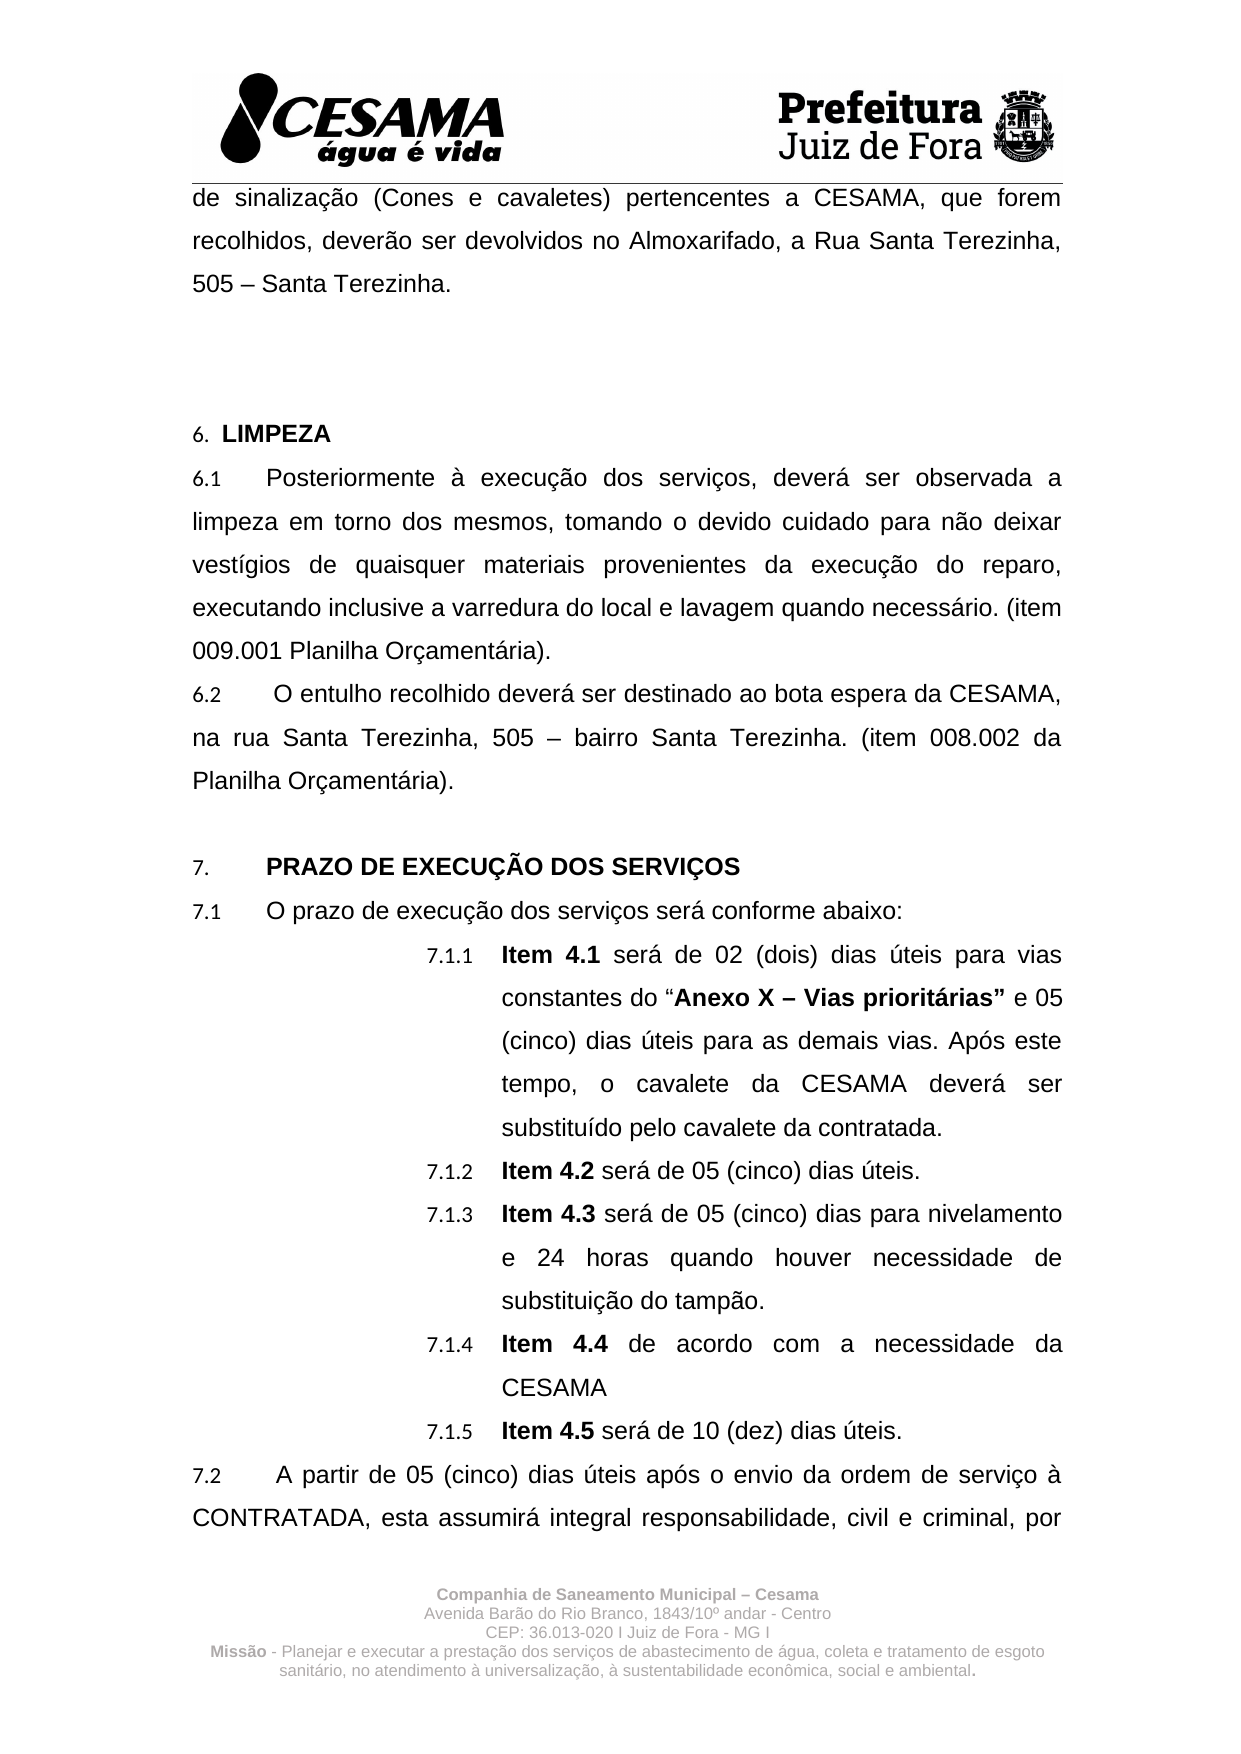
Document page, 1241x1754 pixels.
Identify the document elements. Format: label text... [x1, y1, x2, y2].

list O entulho recolhido deverá ser destinado ao bota espera da CESAMA, na rua Santa Terezinha, 505 – bairro Santa Terezinha. (item 008.002 da Planilha Orçamentária). [192, 679, 1063, 794]
list Item 4.1 será de 02 (dois) dias úteis para vias constantes do “Anexo X – Vias prioritárias” e 05 (cinco) dias úteis para as demais vias. Após este tempo, o cavalete da CESAMA deverá ser substituído pelo cavalete da contratada. [426, 939, 1063, 1141]
picture [192, 73, 1063, 184]
list O prazo de execução dos serviços será conforme abaixo: [192, 896, 1063, 925]
list Item 4.3 será de 05 (cinco) dias para nivelamento e 24 horas quando houver necessidade de substituição do tampão. [426, 1199, 1063, 1315]
list PRAZO DE EXECUÇÃO DOS SERVIÇOS [192, 852, 1063, 881]
list Posteriormente à execução dos serviços, deverá ser observada a limpeza em torno dos mesmos, tomando o devido cuidado para não deixar vestígios de quaisquer materiais provenientes da execução do reparo, executando inclusive a varredura do local e lavagem quando necessário. (item 009.001 Planilha Orçamentária). [192, 463, 1063, 665]
list LIMPEZA [192, 419, 1063, 448]
list Item 4.2 será de 05 (cinco) dias úteis. [426, 1156, 1063, 1185]
list Item 4.5 será de 10 (dez) dias úteis. [426, 1416, 1063, 1445]
list Item 4.4 de acordo com a necessidade da CESAMA [426, 1329, 1063, 1401]
